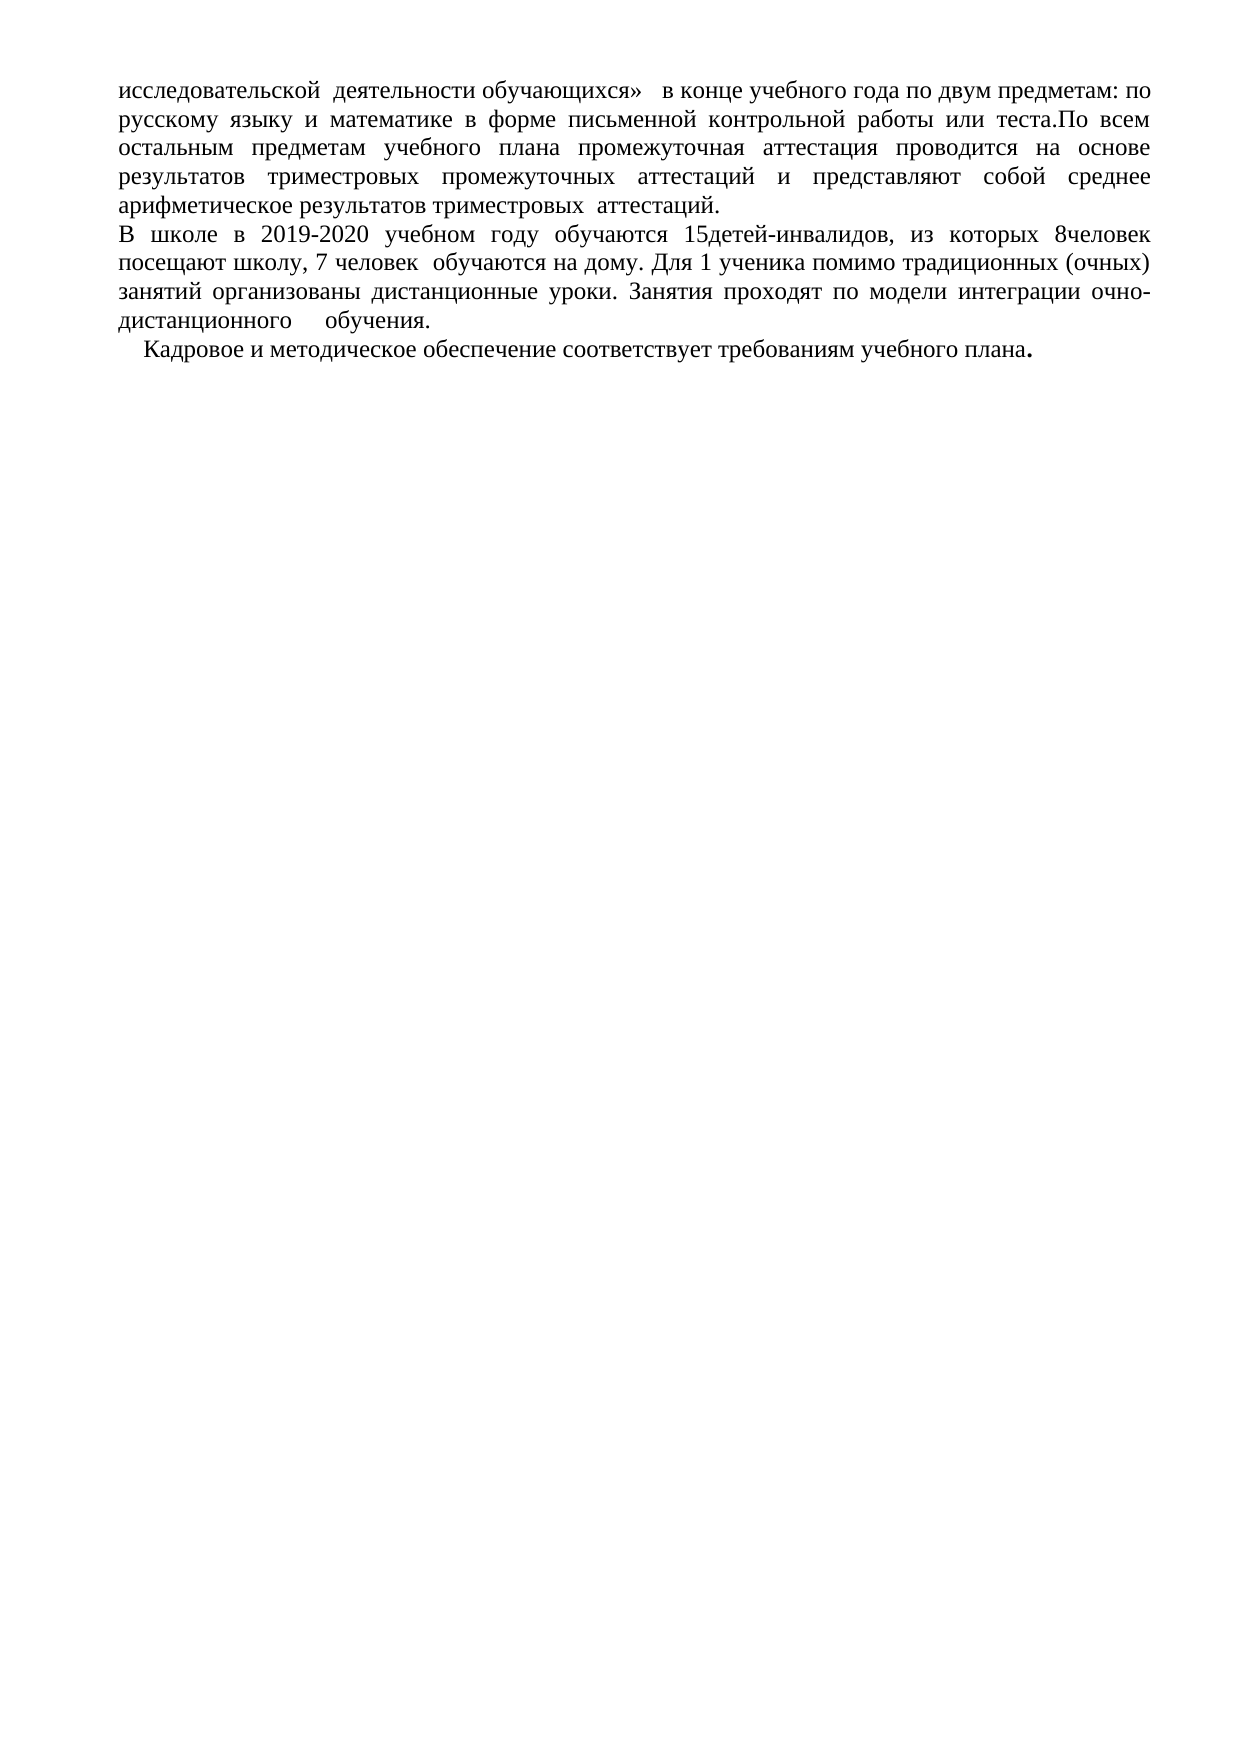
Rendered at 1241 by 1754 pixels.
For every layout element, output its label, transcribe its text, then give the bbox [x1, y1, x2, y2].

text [118, 75, 1152, 219]
text В школе в 2019-2020 учебном году обучаются 15детей-инвалидов, из которых 8человек посещают школу, 7 человек обучаются на дому. Для 1 ученика помимо традиционных (очных) занятий организованы дистанционные уроки. Занятия проходят по модели интеграции очно-дистанционного обучения. Кадровое и методическое обеспечение соответствует требованиям учебного плана. [118, 219, 1152, 362]
